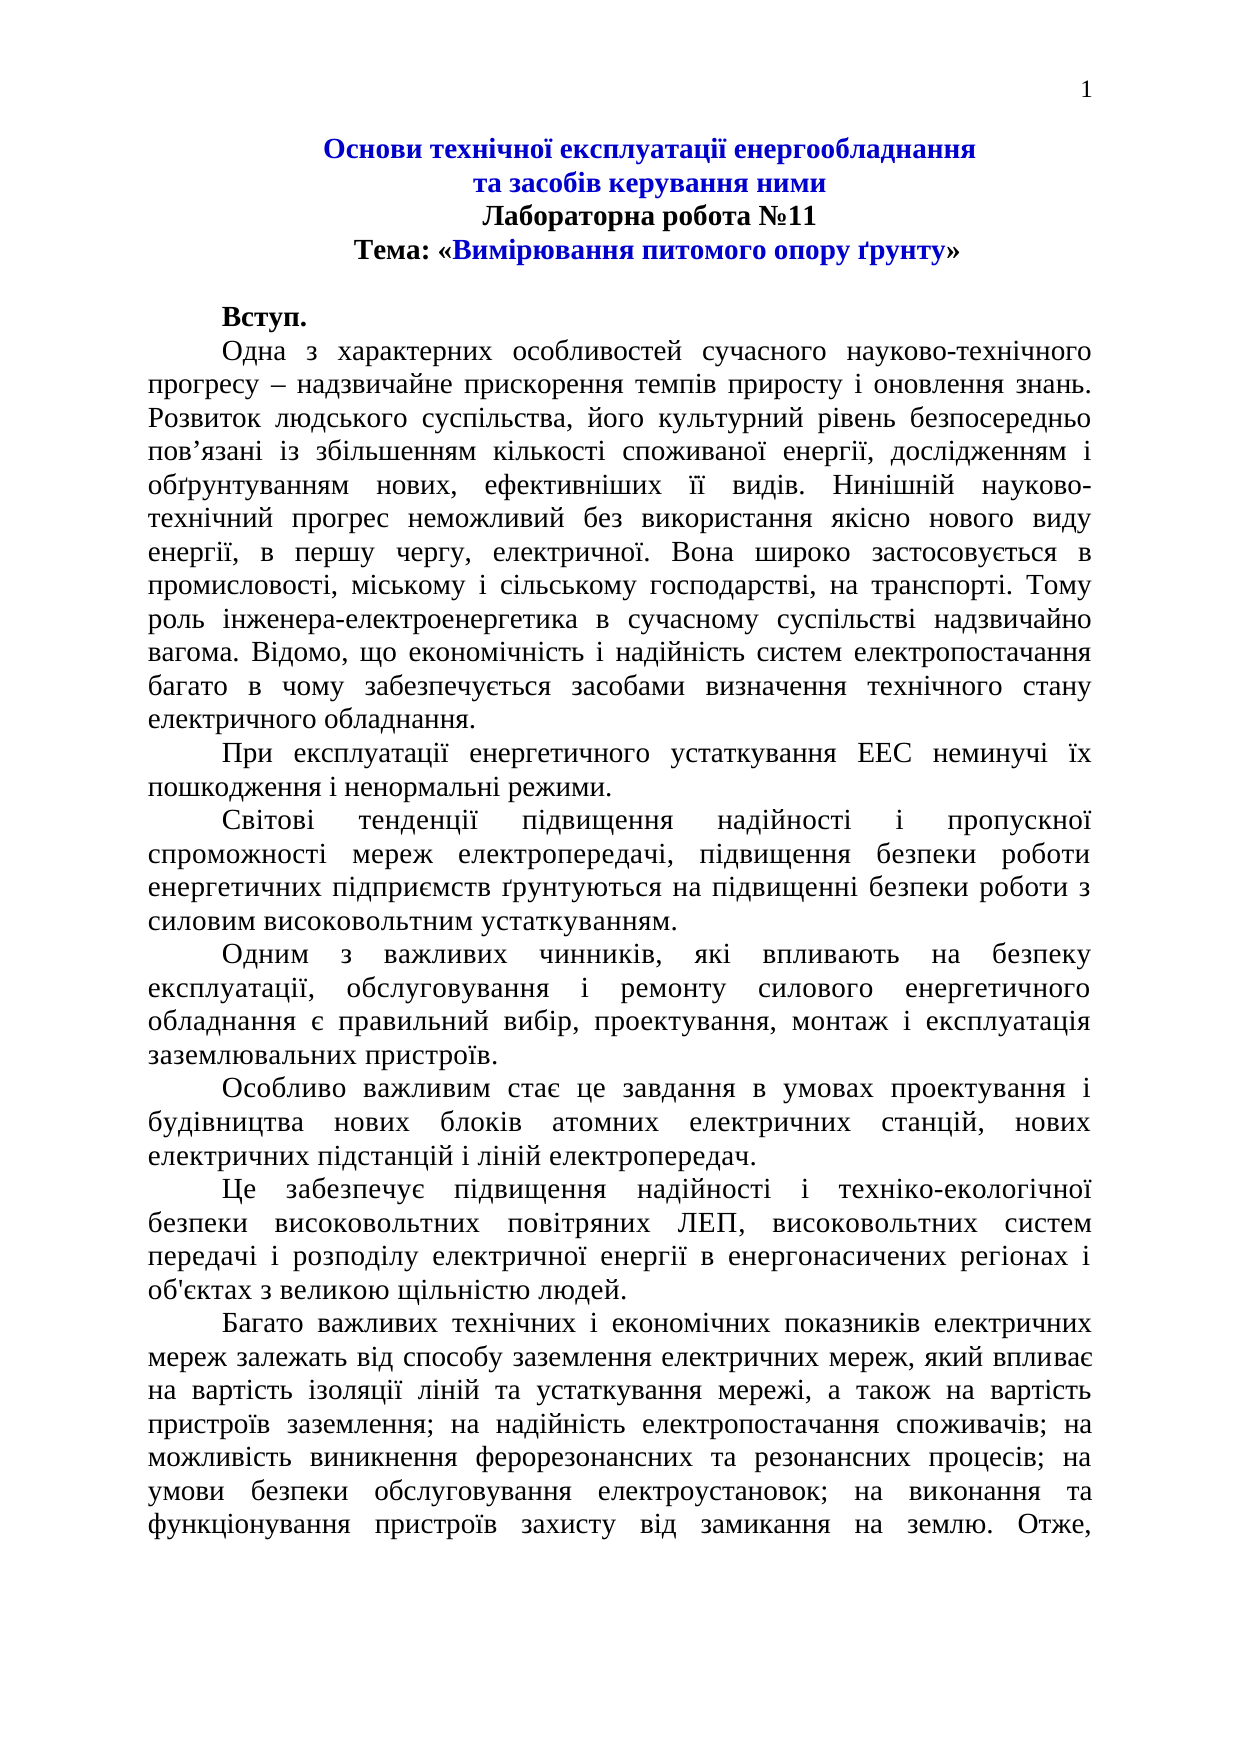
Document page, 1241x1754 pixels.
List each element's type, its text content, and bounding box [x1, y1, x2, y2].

text При експлуатації енергетичного устаткування ЕЕС неминучі їх пошкодження і ненормальні режими. [148, 735, 1092, 802]
text Вступ. [148, 299, 1092, 333]
text Одним з важливих чинників, які впливають на безпеку експлуатації, обслуговування і ремонту силового енергетичного обладнання є правильний вибір, проектування, монтаж і експлуатація заземлювальних пристроїв. [148, 936, 1092, 1071]
text Особливо важливим стає це завдання в умовах проектування і будівництва нових блоків атомних електричних станцій, нових електричних підстанцій і ліній електропередач. [148, 1071, 1092, 1171]
text Одна з характерних особливостей сучасного науково-технічного прогресу – надзвичайне прискорення темпів приросту і оновлення знань. Розвиток людського суспільства, його культурний рівень безпосередньо пов’язані із збільшенням кількості споживаної енергії, дослідженням і обґрунтуванням нових, ефективніших її видів. Нинішній науково-технічний прогрес неможливий без використання якісно нового виду енергії, в першу чергу, електричної. Вона широко застосовується в промисловості, міському і сільському господарстві, на транспорті. Тому роль інженера-електроенергетика в сучасному суспільстві надзвичайно вагома. Відомо, що економічність і надійність систем електропостачання багато в чому забезпечується засобами визначення технічного стану електричного обладнання. [148, 333, 1092, 735]
text та засобів керування ними [148, 165, 1092, 198]
text Основи технічної експлуатації енергообладнання [148, 131, 1092, 165]
text Лабораторна робота №11 [148, 198, 1092, 232]
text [148, 1305, 1092, 1540]
text Світові тенденції підвищення надійності і пропускної спроможності мереж електропередачі, підвищення безпеки роботи енергетичних підприємств ґрунтуються на підвищенні безпеки роботи з силовим високовольтним устаткуванням. [148, 802, 1092, 936]
text Тема: «Вимірювання питомого опору ґрунту» [148, 232, 1092, 266]
text Це забезпечує підвищення надійності і техніко-екологічної безпеки високовольтних повітряних ЛЕП, високовольтних систем передачі і розподілу електричної енергії в енергонасичених регіонах і об'єктах з великою щільністю людей. [148, 1171, 1092, 1305]
